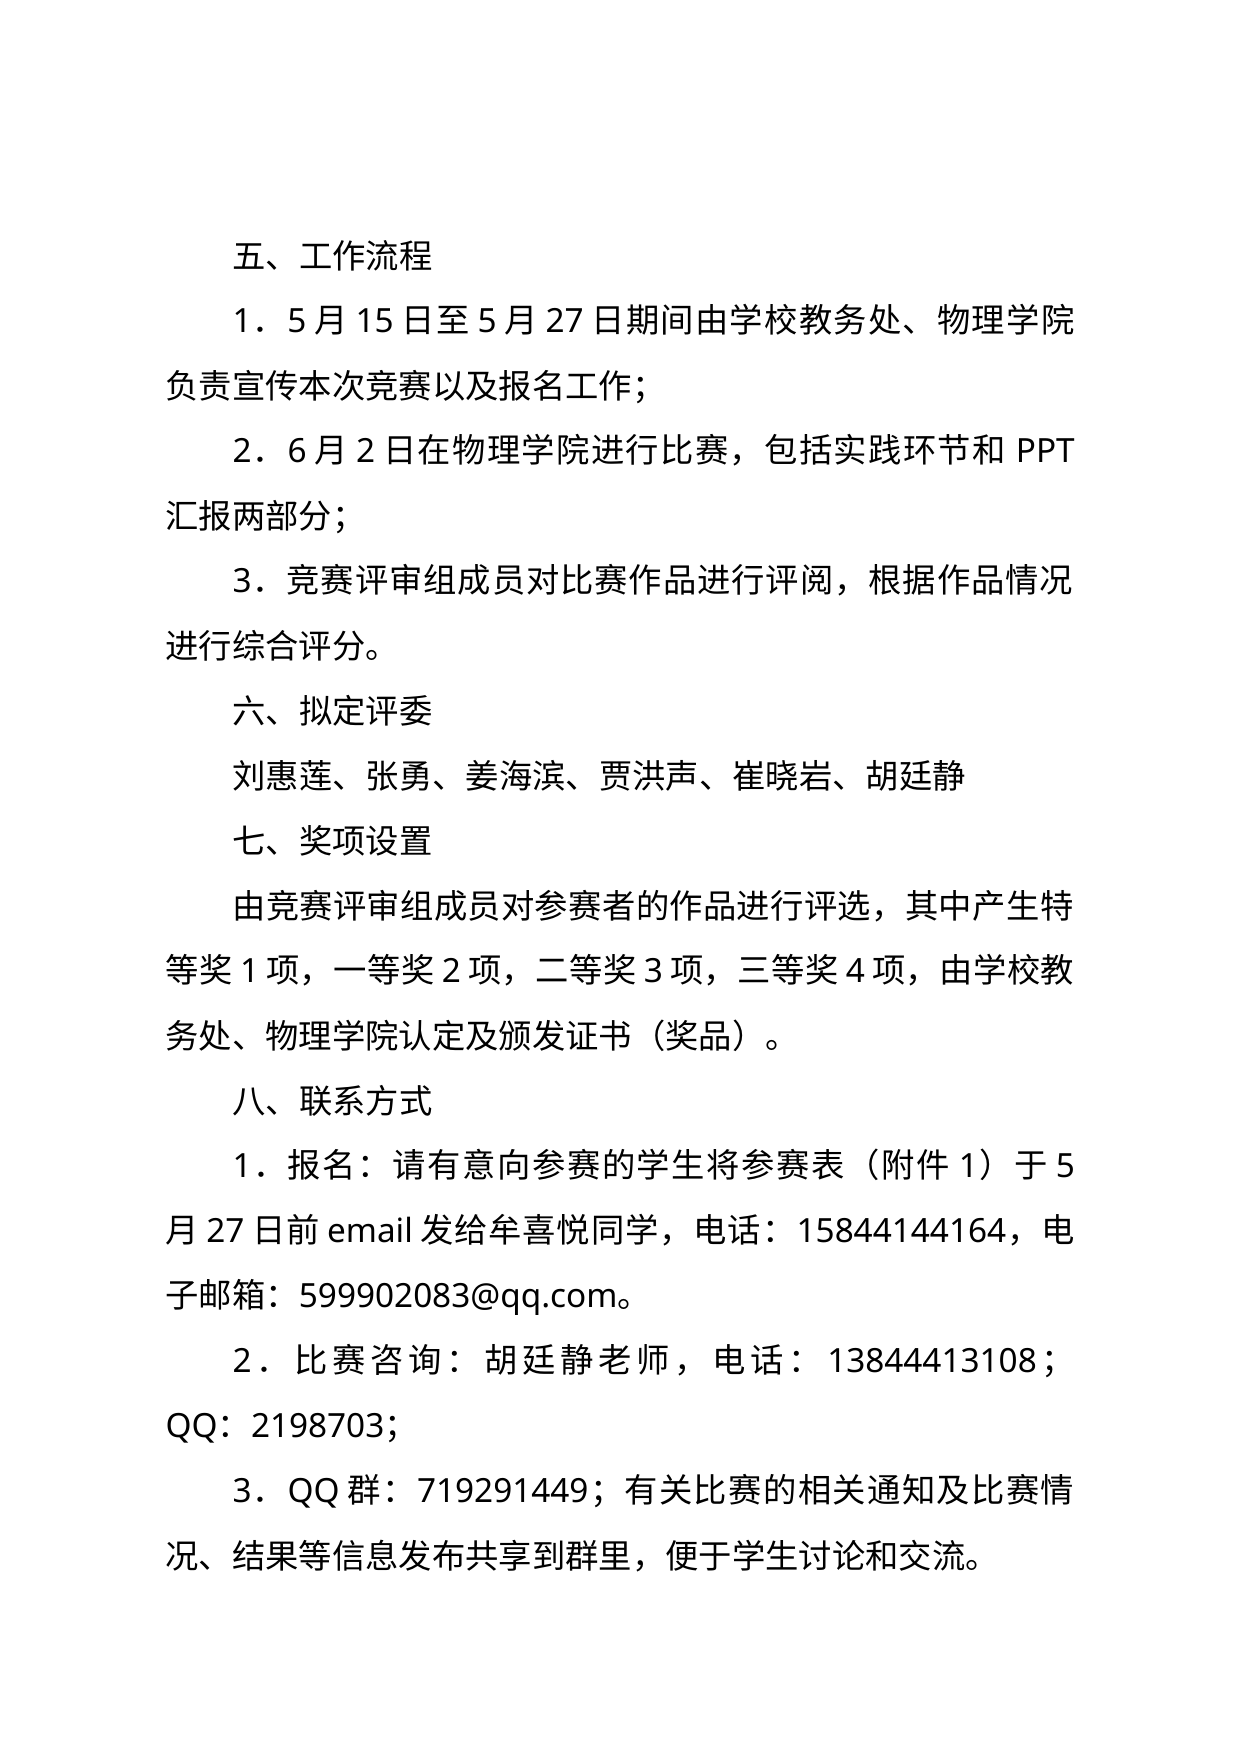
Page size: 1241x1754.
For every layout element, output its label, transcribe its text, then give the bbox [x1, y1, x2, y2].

text 五、工作流程 [165, 221, 1075, 286]
text 七、奖项设置 [165, 806, 1075, 871]
text 八、联系方式 [165, 1066, 1075, 1131]
text 1．5月15日至5月27日期间由学校教务处、物理学院负责宣传本次竞赛以及报名工作； [165, 286, 1075, 416]
text 由竞赛评审组成员对参赛者的作品进行评选，其中产生特等奖1项，一等奖2项，二等奖3项，三等奖4项，由学校教务处、物理学院认定及颁发证书（奖品）。 [165, 871, 1075, 1066]
text 3．QQ群：719291449；有关比赛的相关通知及比赛情况、结果等信息发布共享到群里，便于学生讨论和交流。 [165, 1456, 1075, 1586]
text 六、拟定评委 [165, 676, 1075, 741]
text 1．报名：请有意向参赛的学生将参赛表（附件1）于5月27日前email发给牟喜悦同学，电话：15844144164，电子邮箱：599902083@qq.com。 [165, 1131, 1075, 1326]
text 刘惠莲、张勇、姜海滨、贾洪声、崔晓岩、胡廷静 [165, 741, 1075, 806]
text 2．6月2日在物理学院进行比赛，包括实践环节和PPT汇报两部分； [165, 416, 1075, 546]
text 2．比赛咨询：胡廷静老师，电话：13844413108；QQ：2198703； [165, 1326, 1075, 1456]
text 3．竞赛评审组成员对比赛作品进行评阅，根据作品情况进行综合评分。 [165, 546, 1075, 676]
